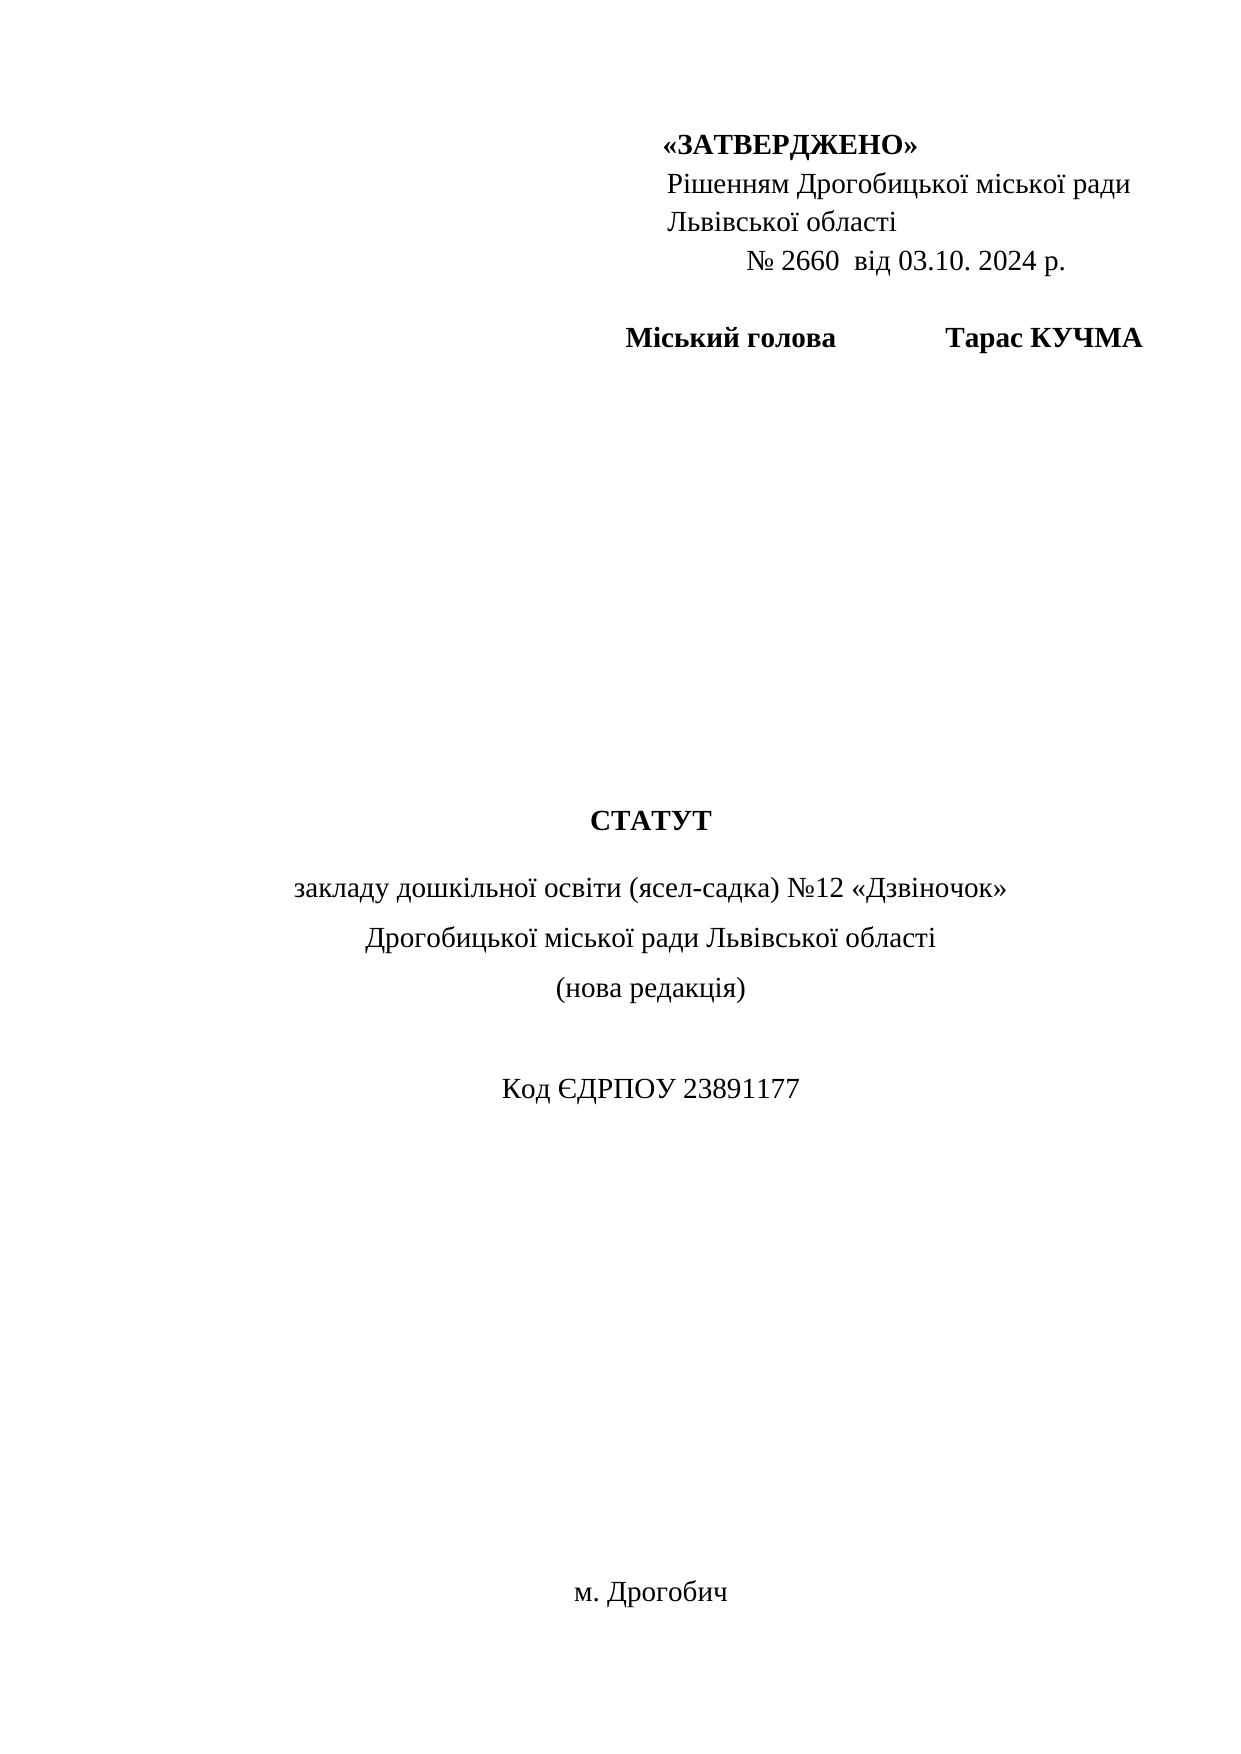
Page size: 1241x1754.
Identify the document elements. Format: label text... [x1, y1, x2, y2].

text Код ЄДРПОУ 23891177 [150, 1071, 1151, 1104]
text (нова редакція) [150, 970, 1151, 1004]
text Рішенням Дрогобицької міської ради [150, 166, 1151, 199]
text закладу дошкільної освіти (ясел-садка) №12 «Дзвіночок» [150, 870, 1151, 903]
text Львівської області [150, 204, 1151, 238]
text Міський голова Тарас КУЧМА [150, 320, 1151, 353]
text СТАТУТ [150, 803, 1151, 836]
text Дрогобицької міської ради Львівської області [150, 920, 1151, 954]
text № 2660 від 03.10. 2024 р. [150, 243, 1151, 276]
text «ЗАТВЕРДЖЕНО» [150, 127, 1151, 161]
text м. Дрогобич [150, 1574, 1151, 1608]
